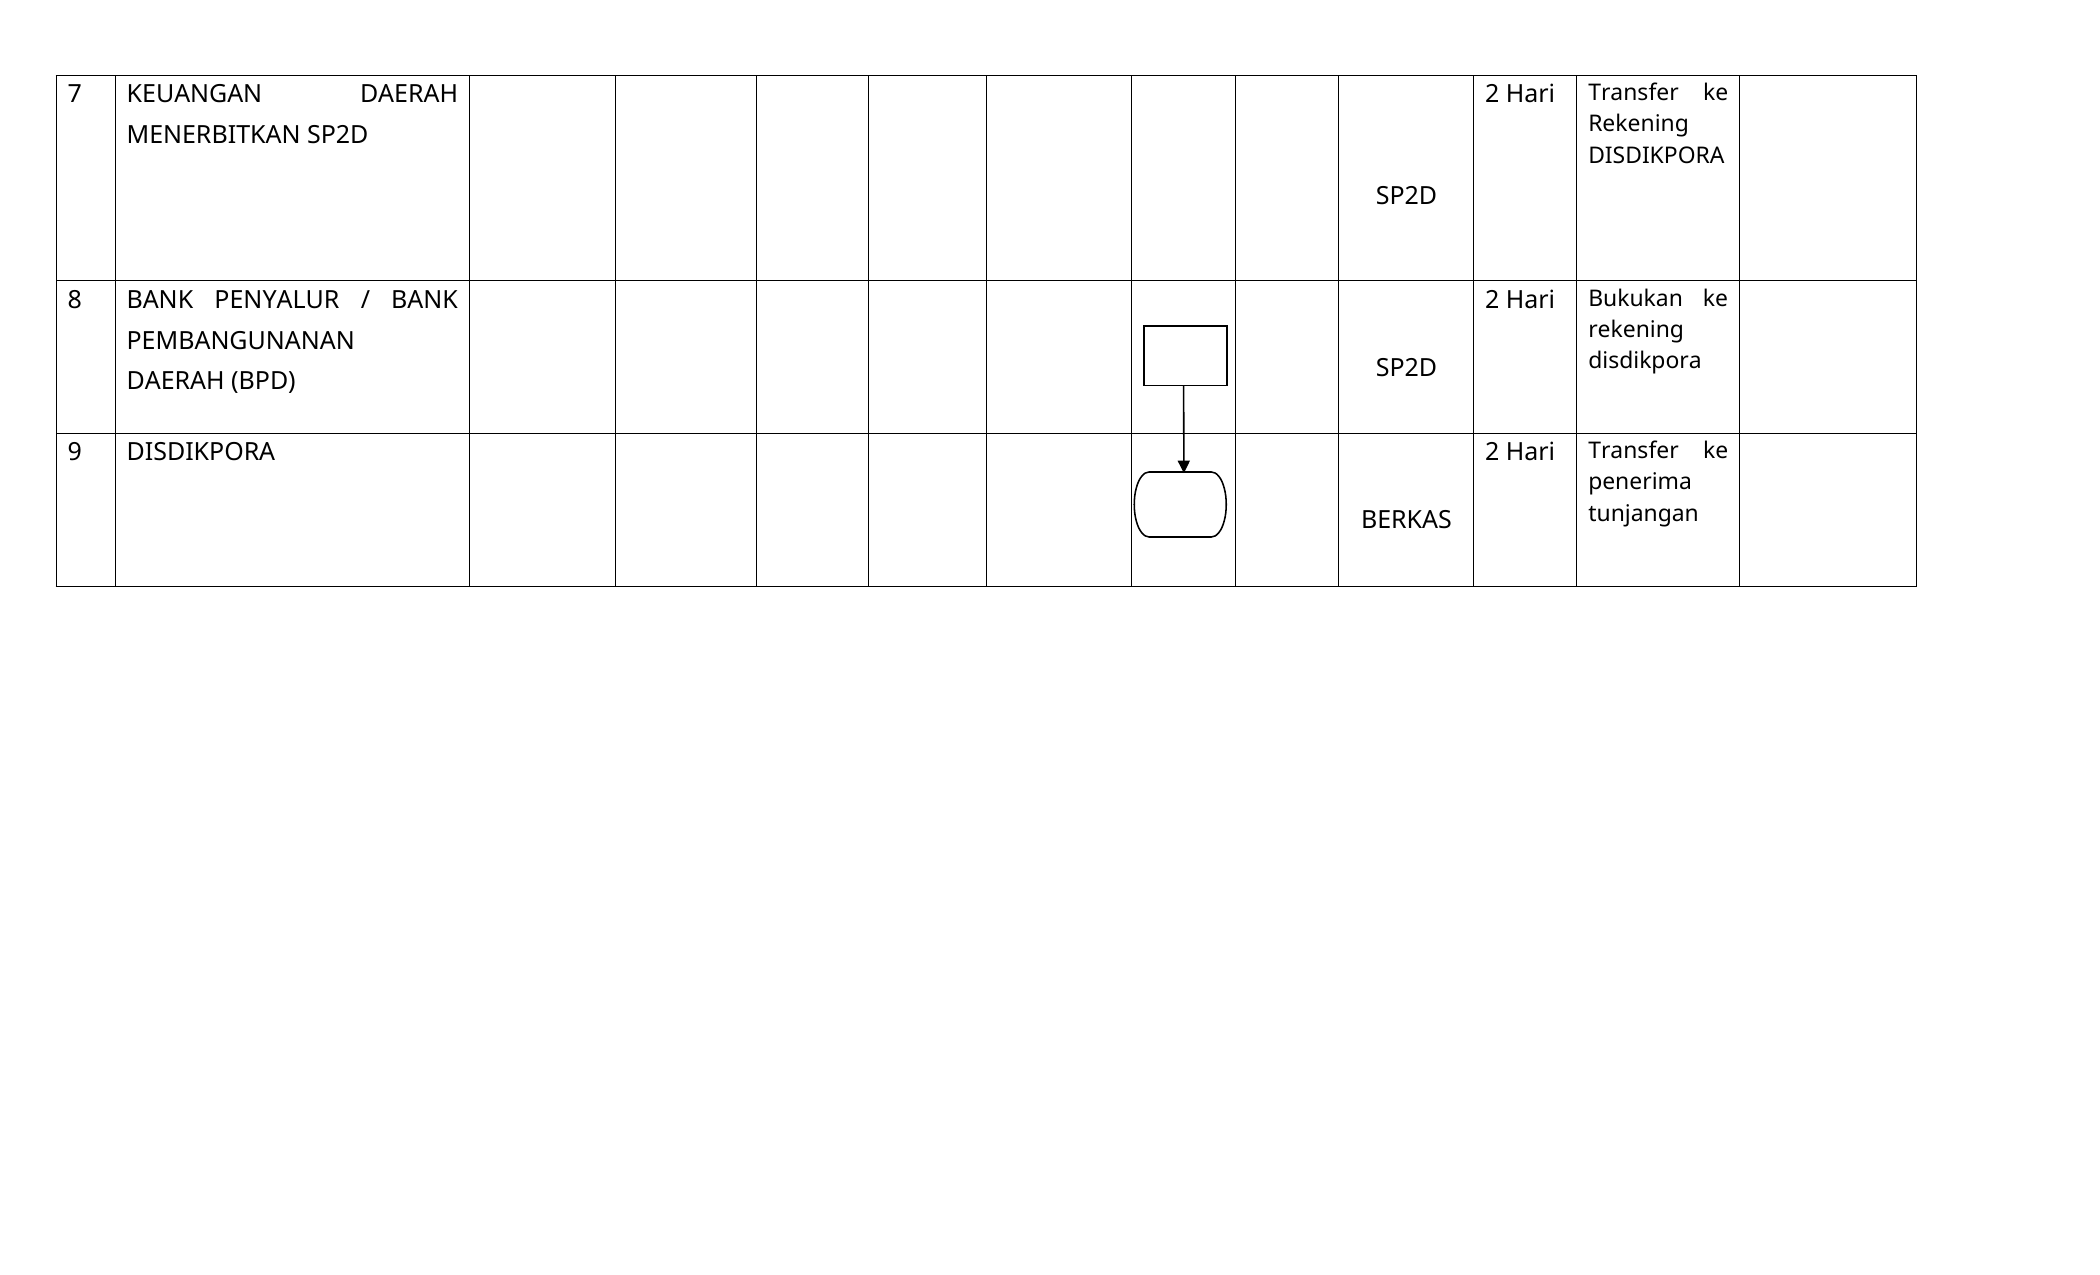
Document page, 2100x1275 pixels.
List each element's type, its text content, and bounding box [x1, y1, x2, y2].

table_cell 2 Hari [1474, 281, 1576, 433]
table_cell [757, 281, 868, 433]
table_cell SP2D [1339, 281, 1473, 433]
table_cell 2 Hari [1474, 434, 1576, 586]
table_cell [616, 281, 756, 433]
table_cell [1740, 281, 1916, 433]
table_cell [470, 281, 615, 433]
table_cell Transfer ke penerima tunjangan [1577, 434, 1739, 586]
table_cell 8 [57, 281, 115, 433]
table_cell [1132, 76, 1235, 280]
table_cell [757, 76, 868, 280]
table_cell BANK PENYALUR / BANK PEMBANGUNANAN DAERAH (BPD) [116, 281, 469, 433]
table_cell [987, 434, 1131, 586]
table_cell [470, 76, 615, 280]
table_cell [869, 281, 986, 433]
table_cell Transfer ke Rekening DISDIKPORA [1577, 76, 1739, 280]
table_cell KEUANGAN DAERAH MENERBITKAN SP2D [116, 76, 469, 280]
table_cell DISDIKPORA [116, 434, 469, 586]
table_cell [1236, 281, 1338, 433]
table_cell [470, 434, 615, 586]
table_cell 7 [57, 76, 115, 280]
table_cell Bukukan ke rekening disdikpora [1577, 281, 1739, 433]
table_cell [987, 281, 1131, 433]
table_cell 2 Hari [1474, 76, 1576, 280]
table_cell [616, 434, 756, 586]
table_cell [1740, 434, 1916, 586]
table_cell [987, 76, 1131, 280]
table_cell [869, 434, 986, 586]
table_cell [1236, 434, 1338, 586]
table_cell [1236, 76, 1338, 280]
table_cell SP2D [1339, 76, 1473, 280]
table_cell [616, 76, 756, 280]
table_cell [1132, 281, 1235, 433]
table_cell 9 [57, 434, 115, 586]
table_cell [869, 76, 986, 280]
table_cell [1740, 76, 1916, 280]
table_cell BERKAS [1339, 434, 1473, 586]
table_cell [757, 434, 868, 586]
table_cell [1132, 434, 1235, 586]
